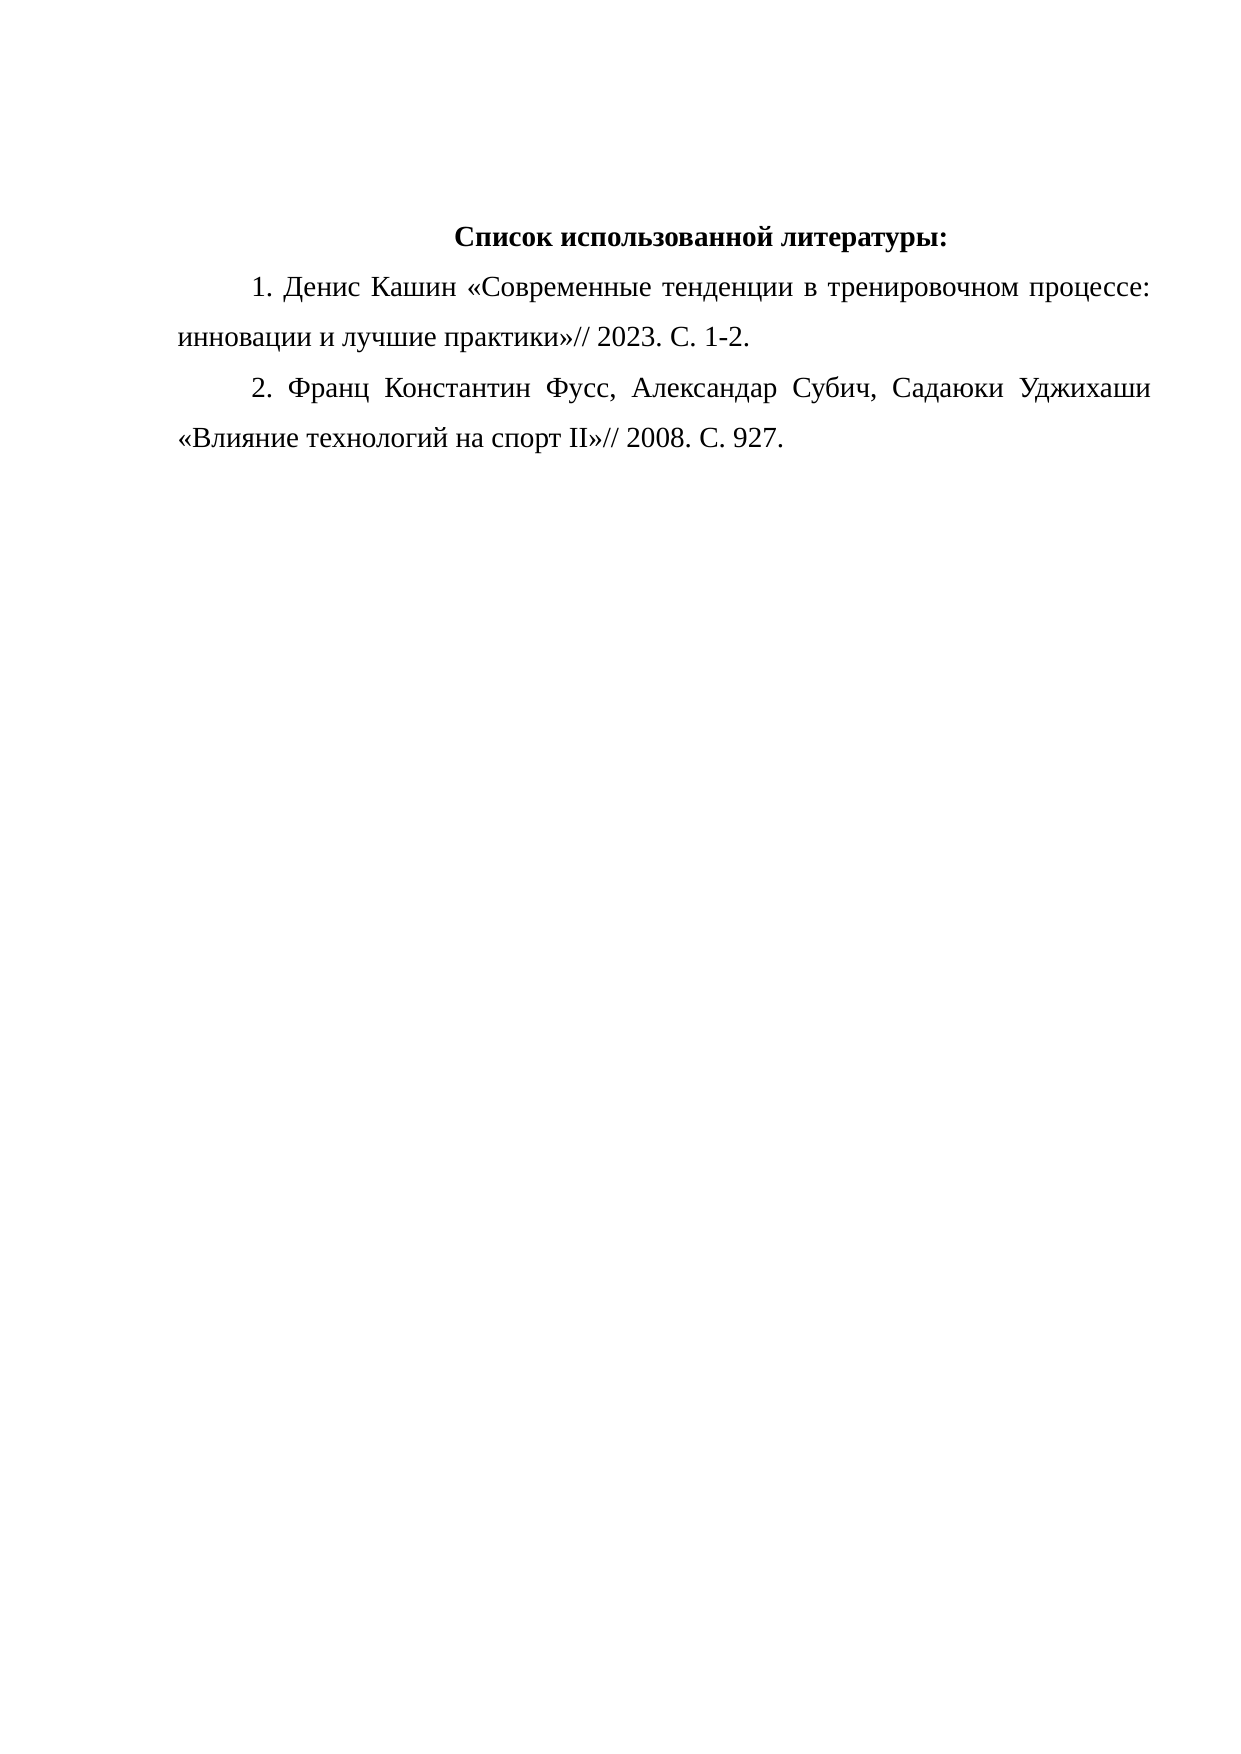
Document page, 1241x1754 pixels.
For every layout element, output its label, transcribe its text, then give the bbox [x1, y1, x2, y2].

text Список использованной литературы: [177, 219, 1152, 252]
text 1. Денис Кашин «Современные тенденции в тренировочном процессе: инновации и лучшие практики»// 2023. С. 1-2. [177, 269, 1152, 353]
text 2. Франц Константин Фусс, Александар Субич, Садаюки Уджихаши «Влияние технологий на спорт II»// 2008. С. 927. [177, 370, 1152, 453]
